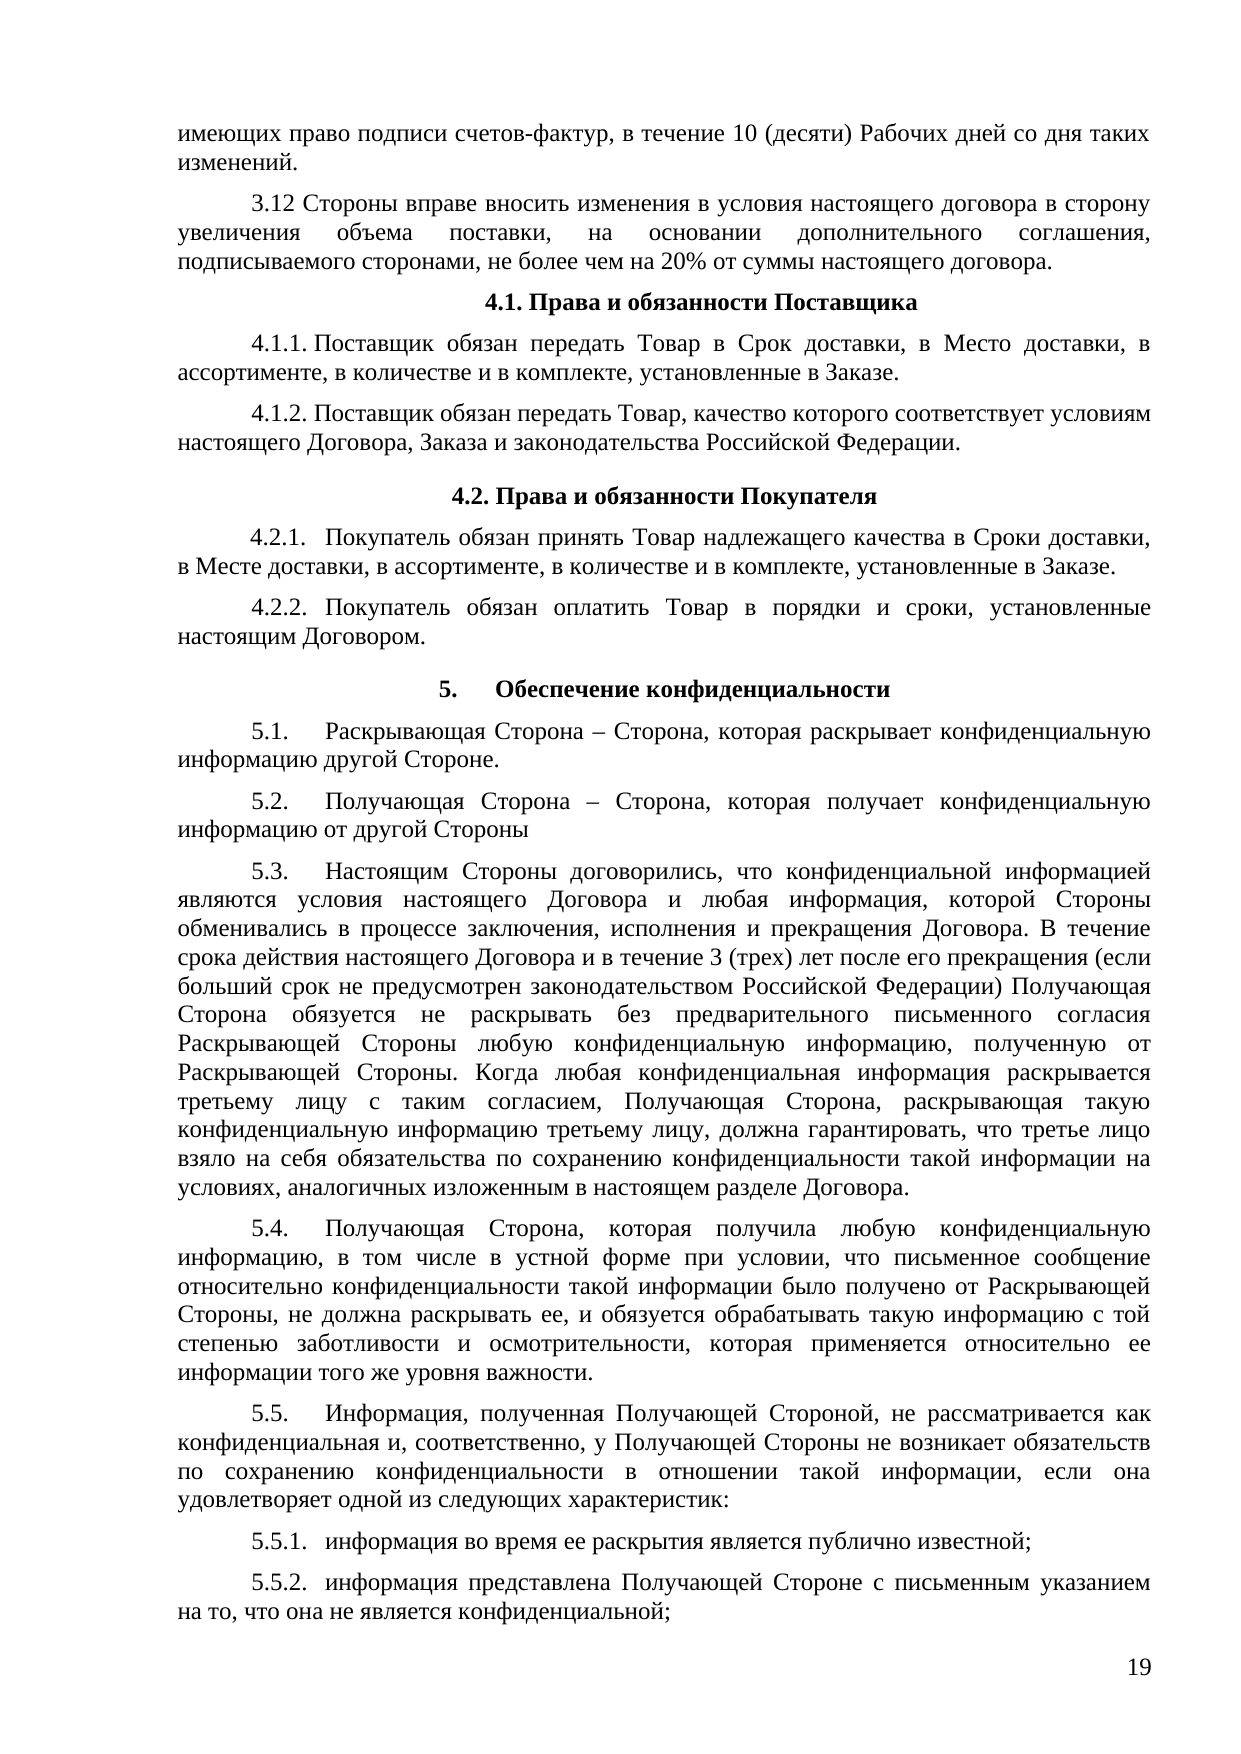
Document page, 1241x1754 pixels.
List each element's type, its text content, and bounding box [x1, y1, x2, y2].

list Обеспечение конфиденциальности [177, 674, 1152, 703]
list Настоящим Стороны договорились, что конфиденциальной информацией являются условия настоящего Договора и любая информация, которой Стороны обменивались в процессе заключения, исполнения и прекращения Договора. В течение срока действия настоящего Договора и в течение 3 (трех) лет после его прекращения (если больший срок не предусмотрен законодательством Российской Федерации) Получающая Сторона обязуется не раскрывать без предварительного письменного согласия Раскрывающей Стороны любую конфиденциальную информацию, полученную от Раскрывающей Стороны. Когда любая конфиденциальная информация раскрывается третьему лицу с таким согласием, Получающая Сторона, раскрывающая такую конфиденциальную информацию третьему лицу, должна гарантировать, что третье лицо взяло на себя обязательства по сохранению конфиденциальности такой информации на условиях, аналогичных изложенным в настоящем разделе Договора. [177, 856, 1152, 1201]
list Раскрывающая Сторона – Сторона, которая раскрывает конфиденциальную информацию другой Стороне. [177, 716, 1152, 773]
text 4.2. Права и обязанности Покупателя [177, 481, 1152, 509]
list Покупатель обязан оплатить Товар в порядки и сроки, установленные настоящим Договором. [177, 592, 1152, 649]
list Получающая Сторона, которая получила любую конфиденциальную информацию, в том числе в устной форме при условии, что письменное сообщение относительно конфиденциальности такой информации было получено от Раскрывающей Стороны, не должна раскрывать ее, и обязуется обрабатывать такую информацию с той степенью заботливости и осмотрительности, которая применяется относительно ее информации того же уровня важности. [177, 1213, 1152, 1386]
list Поставщик обязан передать Товар в Срок доставки, в Место доставки, в ассортименте, в количестве и в комплекте, установленные в Заказе. [177, 328, 1152, 386]
text 4.1. Права и обязанности Поставщика [177, 287, 1152, 316]
list Информация, полученная Получающей Стороной, не рассматривается как конфиденциальная и, соответственно, у Получающей Стороны не возникает обязательств по сохранению конфиденциальности в отношении такой информации, если она удовлетворяет одной из следующих характеристик: [177, 1398, 1152, 1513]
list Покупатель обязан принять Товар надлежащего качества в Сроки доставки, в Месте доставки, в ассортименте, в количестве и в комплекте, установленные в Заказе. [177, 522, 1152, 579]
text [177, 118, 1152, 176]
list информация во время ее раскрытия является публично известной; [177, 1526, 1152, 1554]
text 3.12 Стороны вправе вносить изменения в условия настоящего договора в сторону увеличения объема поставки, на основании дополнительного соглашения, подписываемого сторонами, не более чем на 20% от суммы настоящего договора. [177, 188, 1152, 274]
list информация представлена Получающей Стороне с письменным указанием на то, что она не является конфиденциальной; [177, 1567, 1152, 1624]
list Поставщик обязан передать Товар, качество которого соответствует условиям настоящего Договора, Заказа и законодательства Российской Федерации. [177, 398, 1152, 456]
list Получающая Сторона – Сторона, которая получает конфиденциальную информацию от другой Стороны [177, 786, 1152, 843]
